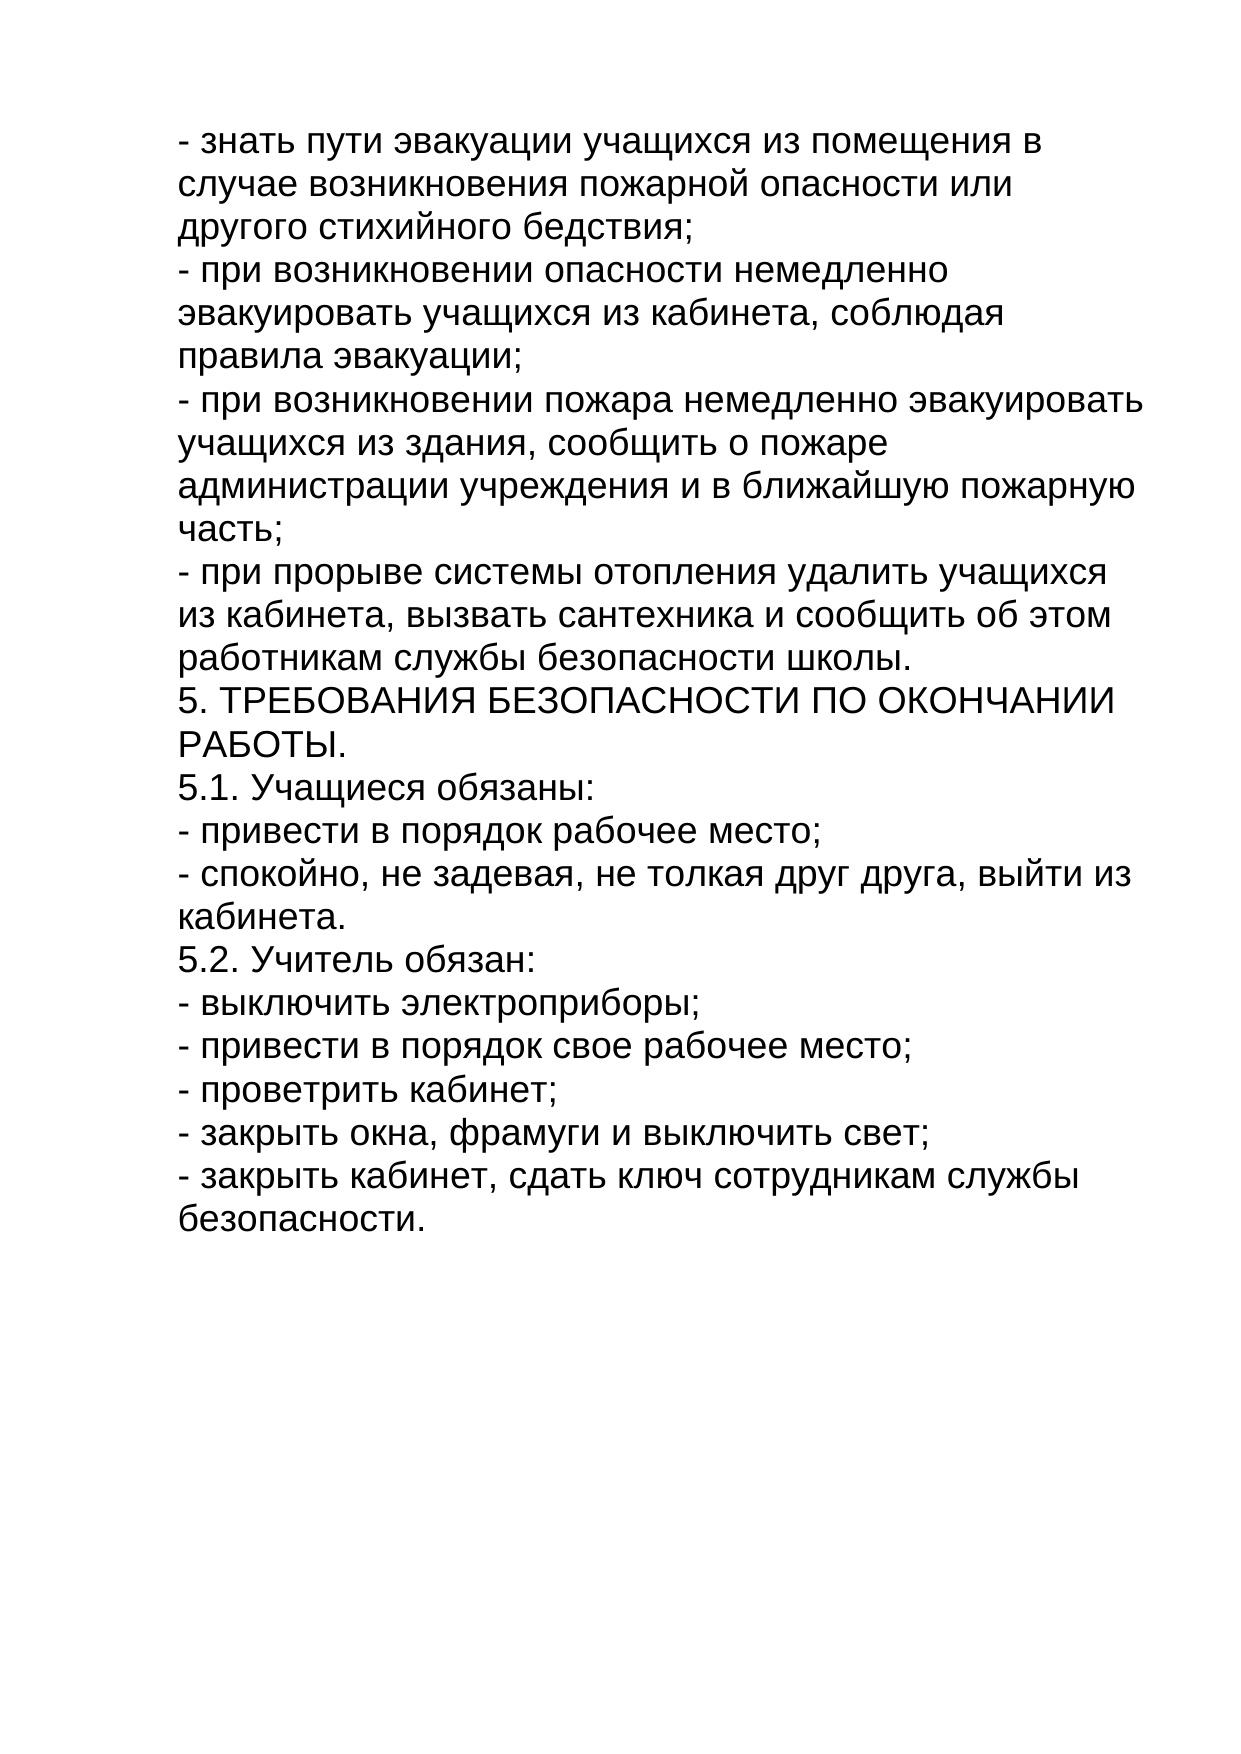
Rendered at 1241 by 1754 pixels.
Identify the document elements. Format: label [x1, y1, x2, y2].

text [177, 118, 1152, 1239]
